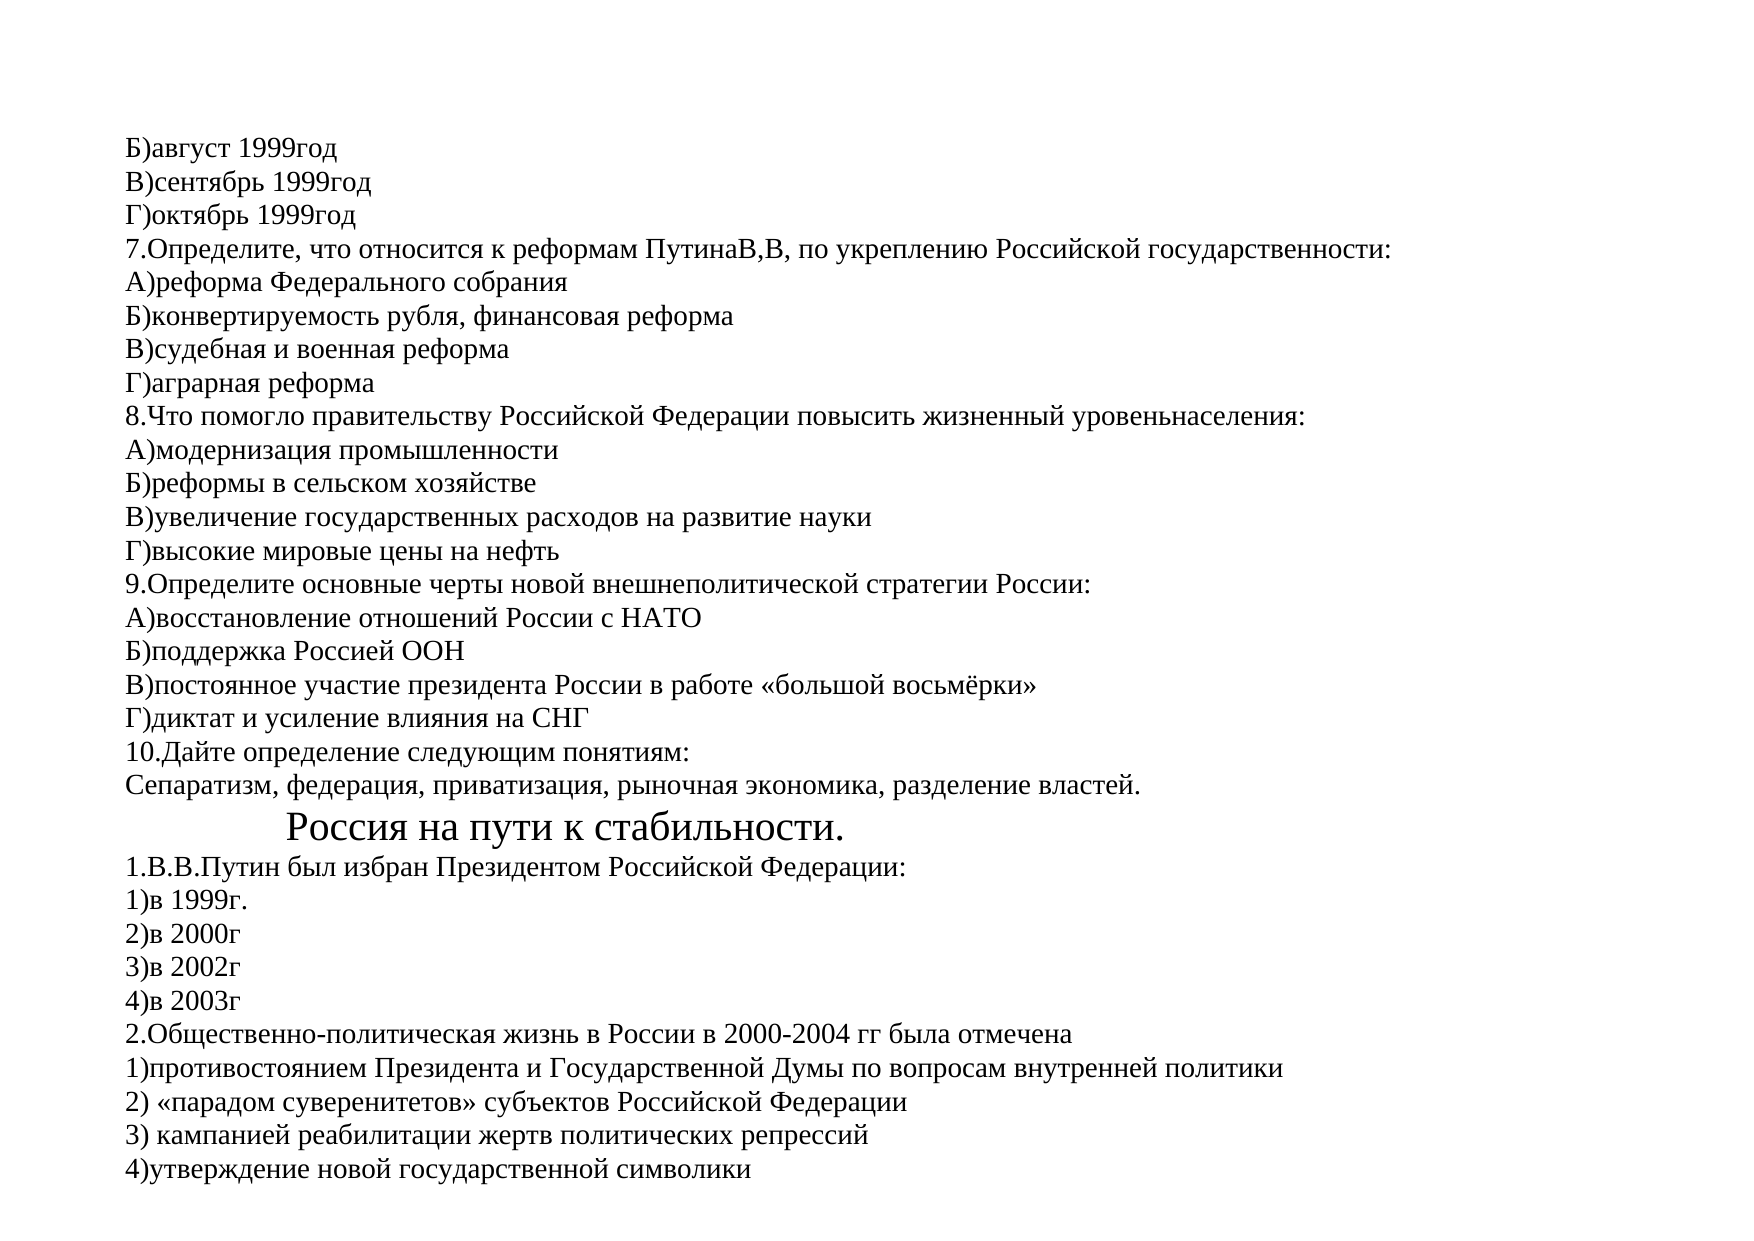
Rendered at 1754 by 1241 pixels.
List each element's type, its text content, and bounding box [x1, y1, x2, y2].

text 9.Определите основные черты новой внешнеполитической стратегии России: [125, 566, 1629, 600]
text Россия на пути к стабильности. [125, 801, 1629, 849]
text В)судебная и военная реформа [125, 331, 1629, 365]
text 3)в 2002г [125, 949, 1629, 983]
text 3) кампанией реабилитации жертв политических репрессий [125, 1117, 1629, 1151]
text Б)август 1999год [125, 130, 1629, 164]
text 2.Общественно-политическая жизнь в России в 2000-2004 гг была отмечена [125, 1017, 1629, 1050]
text 4)утверждение новой государственной символики [125, 1151, 1629, 1184]
text В)сентябрь 1999год [125, 164, 1629, 197]
text А)восстановление отношений России с НАТО [125, 600, 1629, 633]
text В)увеличение государственных расходов на развитие науки [125, 499, 1629, 533]
text Б)поддержка Россией ООН [125, 633, 1629, 667]
text Сепаратизм, федерация, приватизация, рыночная экономика, разделение властей. [125, 767, 1629, 801]
text Г)высокие мировые цены на нефть [125, 533, 1629, 566]
text Г)диктат и усиление влияния на СНГ [125, 700, 1629, 734]
text 7.Определите, что относится к реформам ПутинаВ,В, по укреплению Российской государственности: [125, 231, 1629, 264]
text А)реформа Федерального собрания [125, 264, 1629, 298]
text А)модернизация промышленности [125, 432, 1629, 466]
text 1)противостоянием Президента и Государственной Думы по вопросам внутренней политики [125, 1050, 1629, 1084]
text 10.Дайте определение следующим понятиям: [125, 734, 1629, 767]
text 1.В.В.Путин был избран Президентом Российской Федерации: [125, 849, 1629, 882]
text 8.Что помогло правительству Российской Федерации повысить жизненный уровеньнаселения: [125, 398, 1629, 432]
text Г)октябрь 1999год [125, 197, 1629, 231]
text 1)в 1999г. [125, 882, 1629, 916]
text Б)конвертируемость рубля, финансовая реформа [125, 298, 1629, 331]
text Г)аграрная реформа [125, 365, 1629, 398]
text 2) «парадом суверенитетов» субъектов Российской Федерации [125, 1084, 1629, 1117]
text 2)в 2000г [125, 916, 1629, 949]
text Б)реформы в сельском хозяйстве [125, 466, 1629, 499]
text 4)в 2003г [125, 983, 1629, 1017]
text В)постоянное участие президента России в работе «большой восьмёрки» [125, 667, 1629, 700]
